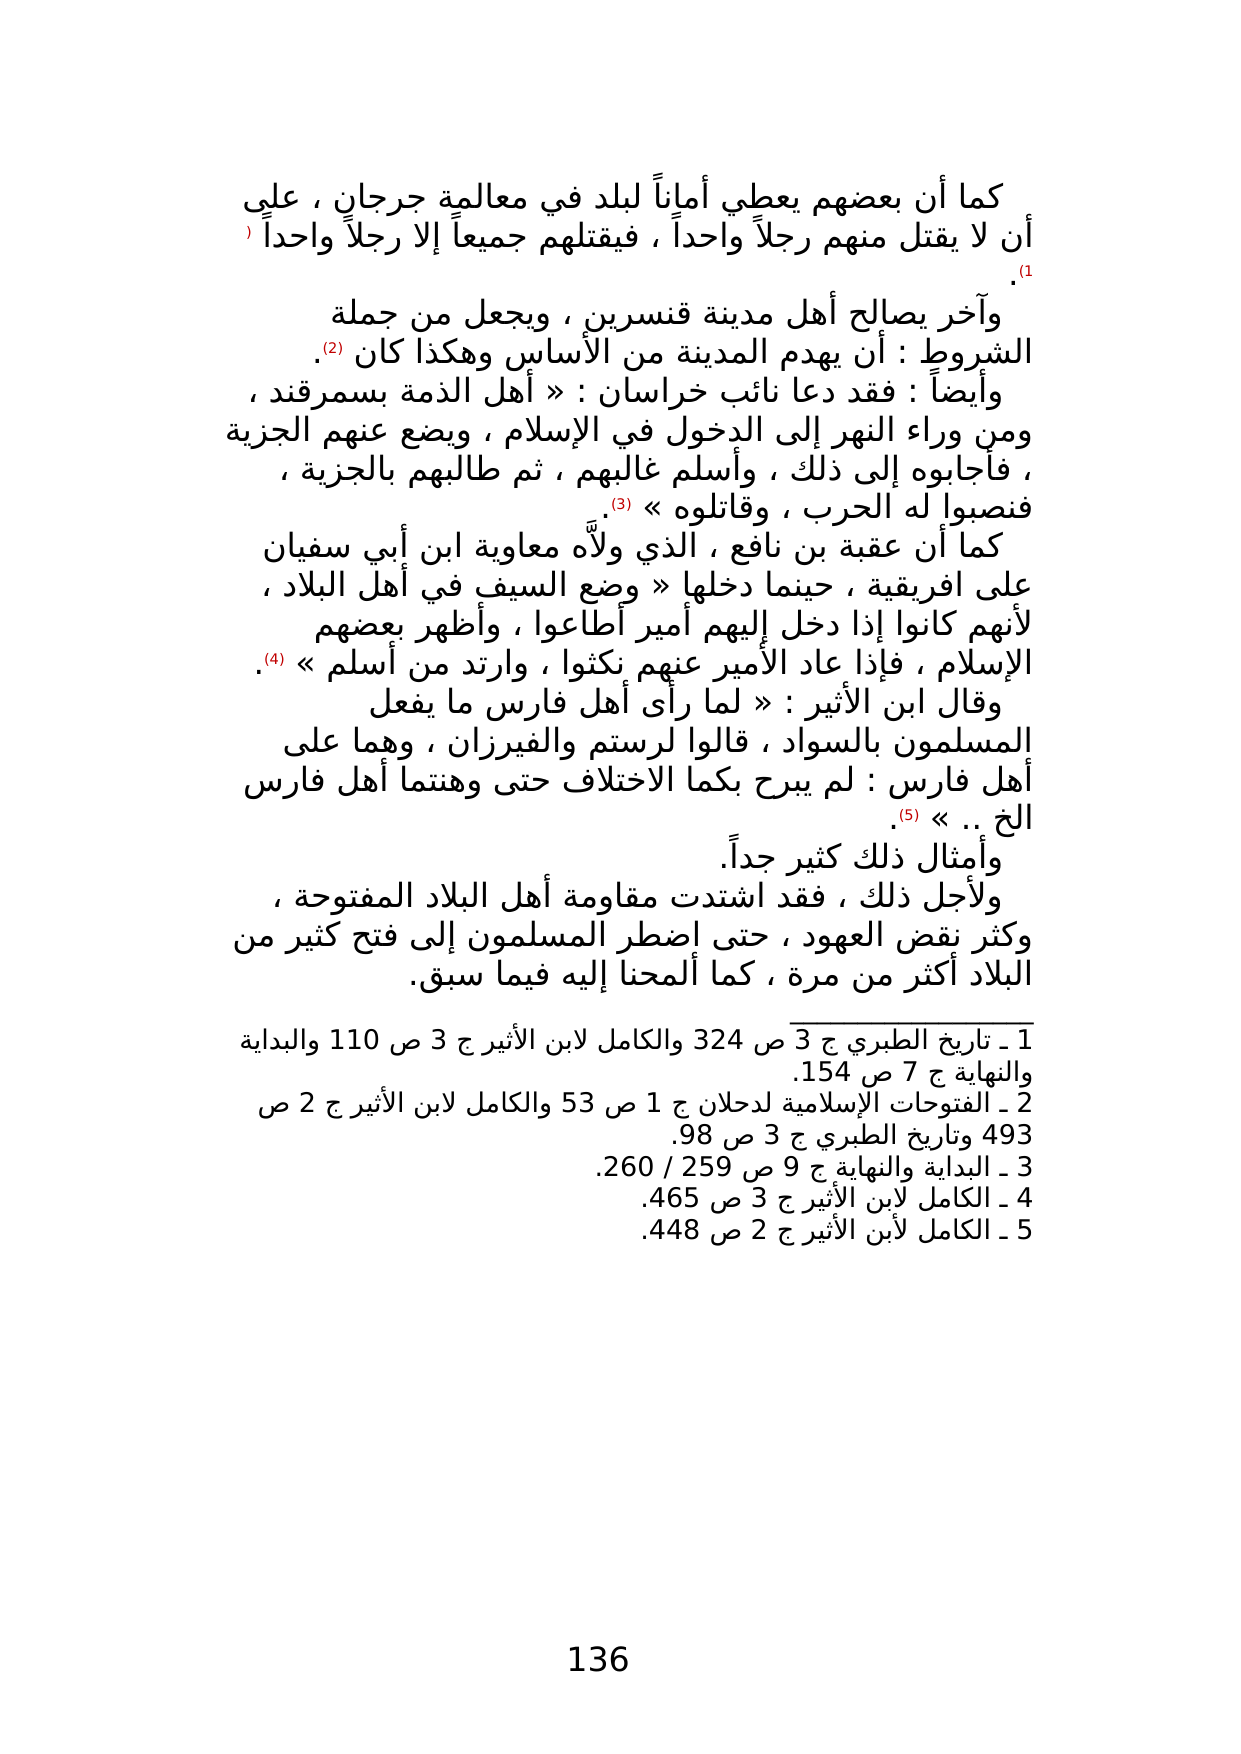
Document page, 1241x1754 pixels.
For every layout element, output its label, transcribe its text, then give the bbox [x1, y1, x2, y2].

text 2 ـ الفتوحات الإسلامية لدحلان ج 1 ص 53 والكامل لابن الأثير ج 2 ص 493 وتاريخ الطبري ج 3 ص 98. [222, 1088, 1033, 1151]
text وقال ابن الأثير : « لما رأى أهل فارس ما يفعل المسلمون بالسواد ، قالوا لرستم والفيرزان ، وهما على أهل فارس : لم يبرح بكما الاختلاف حتى وهنتما أهل فارس الخ .. » (5). [222, 682, 1033, 838]
text 3 ـ البداية والنهاية ج 9 ص 259 / 260. [222, 1151, 1033, 1182]
text 5 ـ الكامل لأبن الأثير ج 2 ص 448. [222, 1214, 1033, 1246]
text كما أن عقبة بن نافع ، الذي ولاَّه معاوية ابن أبي سفيان على افريقية ، حينما دخلها « وضع السيف في أهل البلاد ، لأنهم كانوا إذا دخل إليهم أمير أطاعوا ، وأظهر بعضهم الإسلام ، فإذا عاد الأمير عنهم نكثوا ، وارتد من أسلم » (4). [222, 527, 1033, 682]
text 4 ـ الكامل لابن الأثير ج 3 ص 465. [222, 1182, 1033, 1214]
text ولأجل ذلك ، فقد اشتدت مقاومة أهل البلاد المفتوحة ، وكثر نقض العهود ، حتى اضطر المسلمون إلى فتح كثير من البلاد أكثر من مرة ، كما ألمحنا إليه فيما سبق. [222, 877, 1033, 993]
text __________________ 1 ـ تاريخ الطبري ج 3 ص 324 والكامل لابن الأثير ج 3 ص 110 والبداية والنهاية ج 7 ص 154. [222, 993, 1033, 1088]
text كما أن بعضهم يعطي أماناً لبلد في معالمة جرجان ، على أن لا يقتل منهم رجلاً واحداً ، فيقتلهم جميعاً إلا رجلاً واحداً (1). [222, 177, 1033, 294]
text وأيضاً : فقد دعا نائب خراسان : « أهل الذمة بسمرقند ، ومن وراء النهر إلى الدخول في الإسلام ، ويضع عنهم الجزية ، فأجابوه إلى ذلك ، وأسلم غالبهم ، ثم طالبهم بالجزية ، فنصبوا له الحرب ، وقاتلوه » (3). [222, 371, 1033, 527]
text وآخر يصالح أهل مدينة قنسرين ، ويجعل من جملة الشروط : أن يهدم المدينة من الأساس وهكذا كان (2). [222, 294, 1033, 371]
text وأمثال ذلك كثير جداً. [222, 838, 1033, 877]
